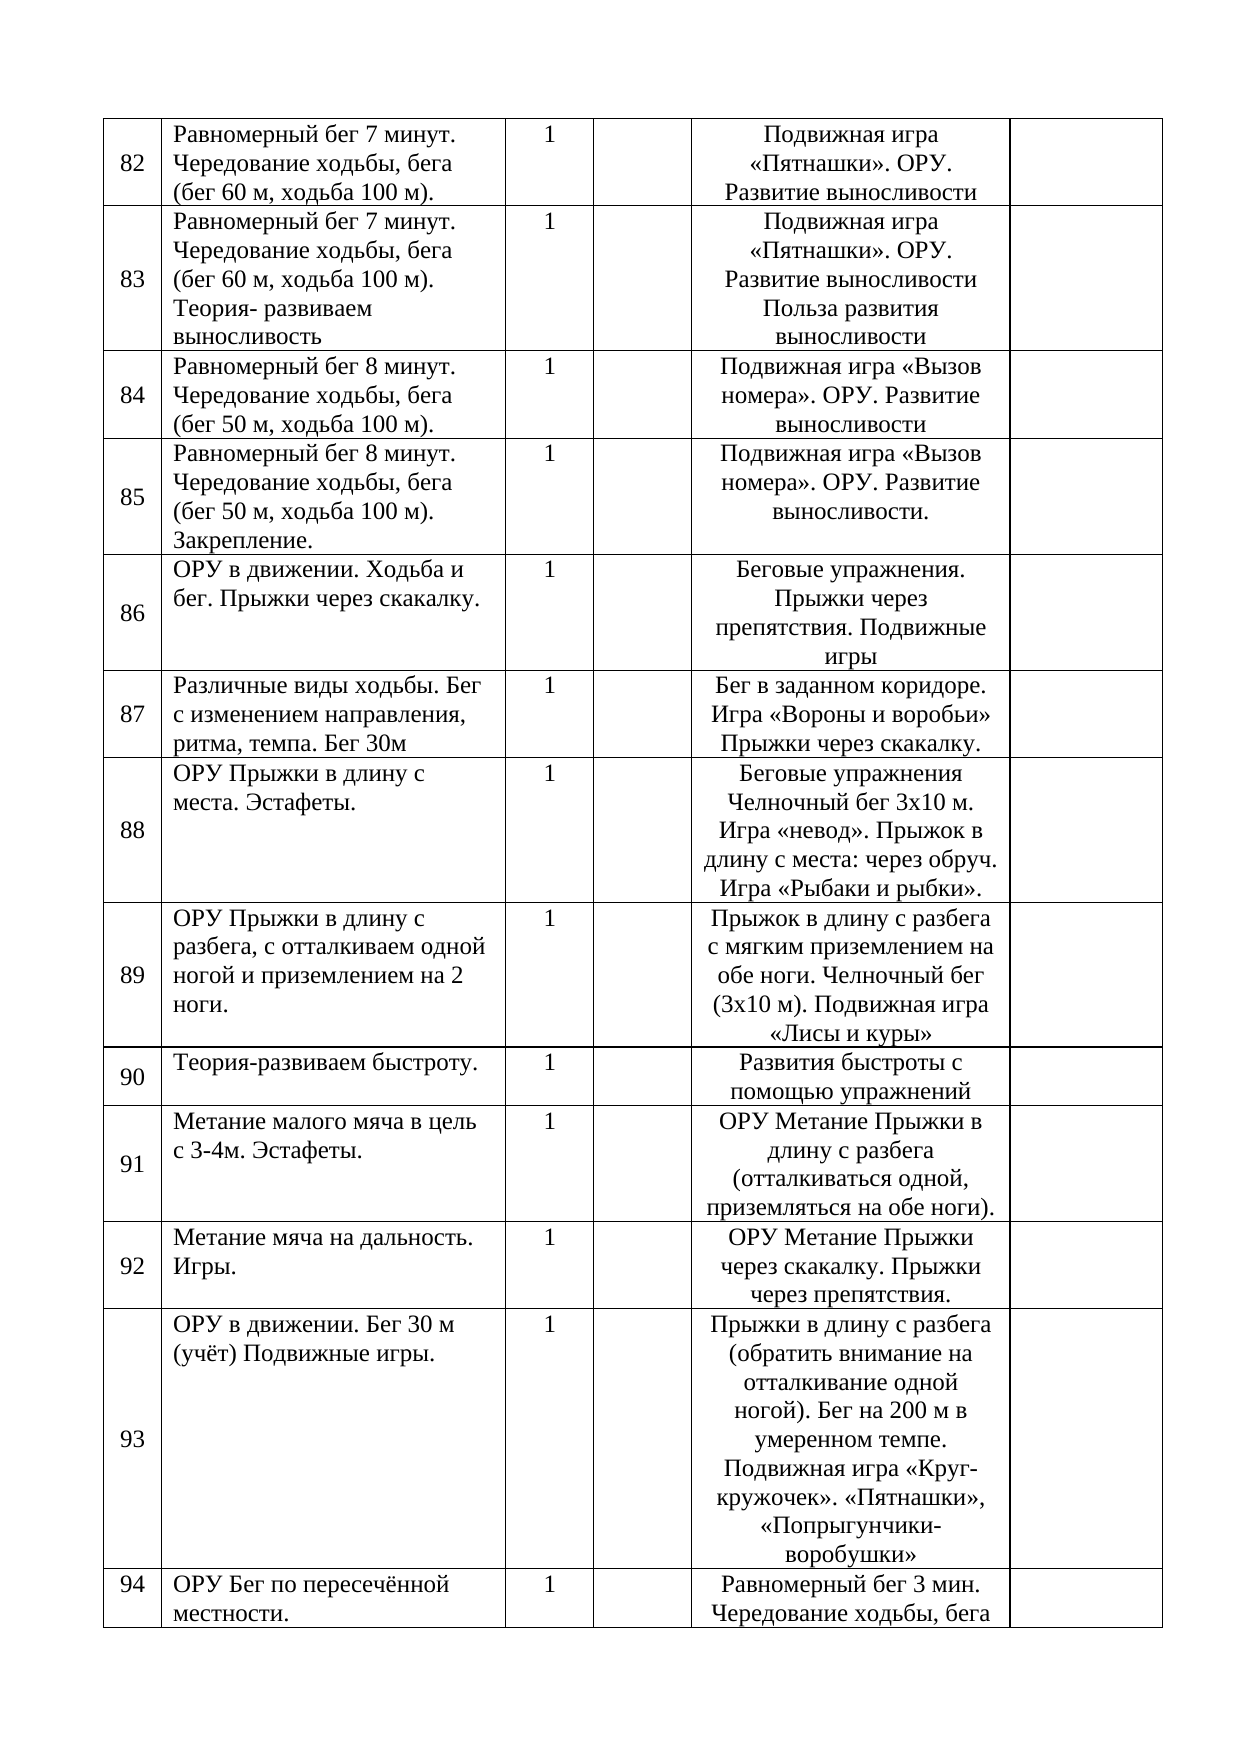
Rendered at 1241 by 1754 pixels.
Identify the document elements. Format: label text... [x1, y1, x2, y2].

table_cell 89 [104, 903, 161, 1046]
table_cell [692, 1569, 1009, 1627]
table_cell Бег в заданном коридоре. Игра «Вороны и воробьи» Прыжки через скакалку. [692, 671, 1009, 757]
table_cell 82 [104, 119, 161, 205]
table_cell 91 [104, 1106, 161, 1221]
table_cell Равномерный бег 8 минут. Чередование ходьбы, бега (бег 50 м, ходьба 100 м). [162, 351, 505, 437]
table_cell [1011, 1569, 1162, 1627]
table_cell 1 [506, 1309, 593, 1568]
table_cell [594, 1106, 691, 1221]
table_cell [594, 1569, 691, 1627]
table_cell 85 [104, 439, 161, 553]
table_cell [1011, 1222, 1162, 1308]
table_cell 1 [506, 1106, 593, 1221]
table_cell 93 [104, 1309, 161, 1568]
table_cell 1 [506, 351, 593, 437]
table_cell [1011, 119, 1162, 205]
table_cell Теория-развиваем быстроту. [162, 1048, 505, 1105]
table_cell 92 [104, 1222, 161, 1308]
table_cell 84 [104, 351, 161, 437]
table_cell [594, 1048, 691, 1105]
table_cell 1 [506, 1048, 593, 1105]
table_cell 1 [506, 671, 593, 757]
table_cell [1011, 671, 1162, 757]
table_cell Развития быстроты с помощью упражнений [692, 1048, 1009, 1105]
table_cell [594, 351, 691, 437]
table_cell 1 [506, 903, 593, 1046]
table_cell 1 [506, 119, 593, 205]
table_cell Различные виды ходьбы. Бег с изменением направления, ритма, темпа. Бег 30м [162, 671, 505, 757]
table_cell [594, 758, 691, 902]
table_cell [594, 555, 691, 669]
table_cell ОРУ в движении. Ходьба и бег. Прыжки через скакалку. [162, 555, 505, 669]
table_cell ОРУ Метание Прыжки через скакалку. Прыжки через препятствия. [692, 1222, 1009, 1308]
table_cell [1011, 351, 1162, 437]
table_cell [1011, 1309, 1162, 1568]
table_cell ОРУ в движении. Бег 30 м (учёт) Подвижные игры. [162, 1309, 505, 1568]
table_cell [1011, 555, 1162, 669]
table_cell 1 [506, 1569, 593, 1627]
table_cell [594, 439, 691, 553]
table_cell Прыжки в длину с разбега (обратить внимание на отталкивание одной ногой). Бег на 200 м в умеренном темпе. Подвижная игра «Круг-кружочек». «Пятнашки», «Попрыгунчики-воробушки» [692, 1309, 1009, 1568]
table_cell 88 [104, 758, 161, 902]
table_cell [594, 671, 691, 757]
table_cell 87 [104, 671, 161, 757]
table_cell 1 [506, 1222, 593, 1308]
table_cell Метание мяча на дальность. Игры. [162, 1222, 505, 1308]
table_cell [1011, 206, 1162, 350]
table_cell Прыжок в длину с разбега с мягким приземлением на обе ноги. Челночный бег (3х10 м). Подвижная игра «Лисы и куры» [692, 903, 1009, 1046]
table_cell [1011, 903, 1162, 1046]
table_cell [1011, 439, 1162, 553]
table_cell Равномерный бег 8 минут. Чередование ходьбы, бега (бег 50 м, ходьба 100 м). Закрепление. [162, 439, 505, 553]
table_cell 1 [506, 758, 593, 902]
table_cell Равномерный бег 7 минут. Чередование ходьбы, бега (бег 60 м, ходьба 100 м). Теория- развиваем выносливость [162, 206, 505, 350]
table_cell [162, 1569, 505, 1627]
table_cell [1011, 1048, 1162, 1105]
table_cell 1 [506, 555, 593, 669]
table_cell [594, 1309, 691, 1568]
table_cell Беговые упражнения. Прыжки через препятствия. Подвижные игры [692, 555, 1009, 669]
table_cell Подвижная игра «Пятнашки». ОРУ. Развитие выносливости [692, 119, 1009, 205]
table_cell ОРУ Прыжки в длину с места. Эстафеты. [162, 758, 505, 902]
table_cell ОРУ Метание Прыжки в длину с разбега (отталкиваться одной, приземляться на обе ноги). [692, 1106, 1009, 1221]
table_cell [1011, 1106, 1162, 1221]
table_cell Подвижная игра «Вызов номера». ОРУ. Развитие выносливости. [692, 439, 1009, 553]
table_cell [594, 119, 691, 205]
table_cell [1011, 758, 1162, 902]
table_cell 86 [104, 555, 161, 669]
table_cell [594, 206, 691, 350]
table_cell ОРУ Прыжки в длину с разбега, с отталкиваем одной ногой и приземлением на 2 ноги. [162, 903, 505, 1046]
table_cell Беговые упражнения Челночный бег 3х10 м. Игра «невод». Прыжок в длину с места: через обруч. Игра «Рыбаки и рыбки». [692, 758, 1009, 902]
table_cell [594, 903, 691, 1046]
table_cell [594, 1222, 691, 1308]
table_cell Подвижная игра «Вызов номера». ОРУ. Развитие выносливости [692, 351, 1009, 437]
table_cell 94 [104, 1569, 161, 1627]
table_cell Метание малого мяча в цель с 3-4м. Эстафеты. [162, 1106, 505, 1221]
table_cell Равномерный бег 7 минут. Чередование ходьбы, бега (бег 60 м, ходьба 100 м). [162, 119, 505, 205]
table_cell 1 [506, 206, 593, 350]
table_cell 1 [506, 439, 593, 553]
table_cell 83 [104, 206, 161, 350]
table_cell 90 [104, 1048, 161, 1105]
table_cell Подвижная игра «Пятнашки». ОРУ. Развитие выносливости Польза развития выносливости [692, 206, 1009, 350]
